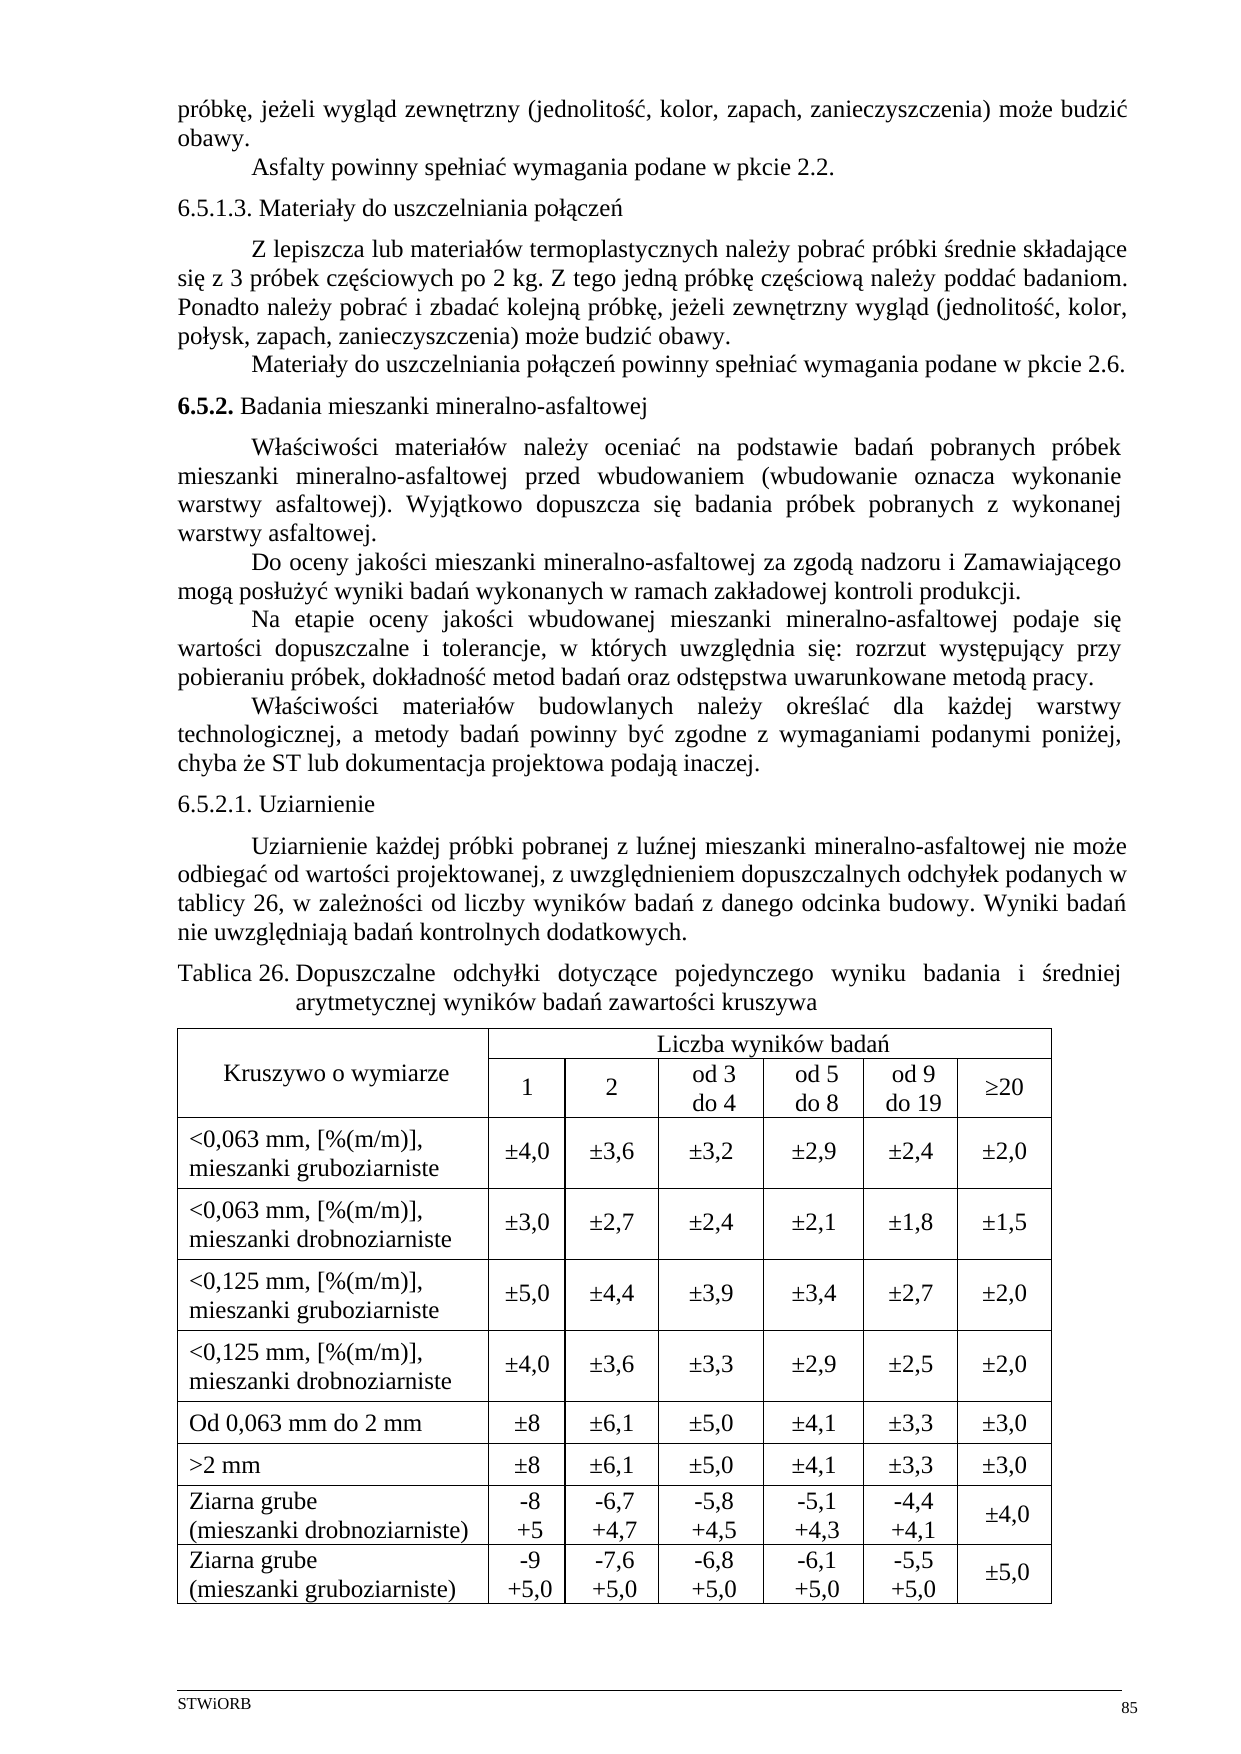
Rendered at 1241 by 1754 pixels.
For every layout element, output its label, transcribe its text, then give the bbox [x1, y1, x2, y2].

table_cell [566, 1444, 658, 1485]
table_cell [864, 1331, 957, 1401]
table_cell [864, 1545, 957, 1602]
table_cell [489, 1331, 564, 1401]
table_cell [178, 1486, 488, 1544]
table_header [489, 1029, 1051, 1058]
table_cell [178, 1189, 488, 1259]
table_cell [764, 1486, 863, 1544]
text Tablica 26. Dopuszczalne odchyłki dotyczące pojedynczego wyniku badania i średniej arytmetycznej wyników badań zawartości kruszywa [177, 958, 1122, 1016]
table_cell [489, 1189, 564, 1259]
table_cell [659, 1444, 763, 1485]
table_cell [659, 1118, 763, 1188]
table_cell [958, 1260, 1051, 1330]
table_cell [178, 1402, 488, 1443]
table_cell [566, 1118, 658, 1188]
text Właściwości materiałów należy oceniać na podstawie badań pobranych próbek mieszanki mineralno-asfaltowej przed wbudowaniem (wbudowanie oznacza wykonanie warstwy asfaltowej). Wyjątkowo dopuszcza się badania próbek pobranych z wykonanej warstwy asfaltowej. [177, 432, 1122, 547]
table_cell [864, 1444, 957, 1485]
text Uziarnienie każdej próbki pobranej z luźnej mieszanki mineralno-asfaltowej nie może odbiegać od wartości projektowanej, z uwzględnieniem dopuszczalnych odchyłek podanych w tablicy 26, w zależności od liczby wyników badań z danego odcinka budowy. Wyniki badań nie uwzględniają badań kontrolnych dodatkowych. [177, 831, 1128, 946]
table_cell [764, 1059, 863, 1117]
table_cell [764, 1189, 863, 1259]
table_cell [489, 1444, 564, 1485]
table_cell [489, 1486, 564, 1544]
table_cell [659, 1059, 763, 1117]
text 6.5.1.3. Materiały do uszczelniania połączeń [177, 193, 1128, 222]
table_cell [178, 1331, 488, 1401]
text Asfalty powinny spełniać wymagania podane w pkcie 2.2. [177, 152, 1128, 181]
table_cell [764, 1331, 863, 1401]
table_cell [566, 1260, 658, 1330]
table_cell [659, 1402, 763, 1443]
text Materiały do uszczelniania połączeń powinny spełniać wymagania podane w pkcie 2.6. [177, 349, 1128, 378]
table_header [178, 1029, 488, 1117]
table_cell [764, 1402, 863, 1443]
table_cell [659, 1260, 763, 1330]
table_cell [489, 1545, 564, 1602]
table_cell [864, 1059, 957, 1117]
text 6.5.2.1. Uziarnienie [177, 789, 1122, 818]
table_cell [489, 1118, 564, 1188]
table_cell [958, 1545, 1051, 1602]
text Do oceny jakości mieszanki mineralno-asfaltowej za zgodą nadzoru i Zamawiającego mogą posłużyć wyniki badań wykonanych w ramach zakładowej kontroli produkcji. [177, 547, 1122, 604]
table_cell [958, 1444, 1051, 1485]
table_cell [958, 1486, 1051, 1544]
text Z lepiszcza lub materiałów termoplastycznych należy pobrać próbki średnie składające się z 3 próbek częściowych po . Z tego jedną próbkę częściową należy poddać badaniom. Ponadto należy pobrać i zbadać kolejną próbkę, jeżeli zewnętrzny wygląd (jednolitość, kolor, połysk, zapach, zanieczyszczenia) może budzić obawy. [177, 234, 1128, 349]
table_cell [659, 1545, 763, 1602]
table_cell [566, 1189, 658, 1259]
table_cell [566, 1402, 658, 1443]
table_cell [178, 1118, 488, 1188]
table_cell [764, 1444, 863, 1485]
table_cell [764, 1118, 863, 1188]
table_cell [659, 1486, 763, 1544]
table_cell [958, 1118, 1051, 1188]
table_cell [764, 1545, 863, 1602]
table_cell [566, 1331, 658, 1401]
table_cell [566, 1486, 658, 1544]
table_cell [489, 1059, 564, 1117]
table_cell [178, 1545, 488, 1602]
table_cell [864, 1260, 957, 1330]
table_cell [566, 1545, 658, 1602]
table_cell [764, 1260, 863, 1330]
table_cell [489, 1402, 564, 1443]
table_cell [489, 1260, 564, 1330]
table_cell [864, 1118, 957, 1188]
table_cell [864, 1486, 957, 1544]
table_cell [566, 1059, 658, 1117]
text 6.5.2. Badania mieszanki mineralno-asfaltowej [177, 391, 1128, 419]
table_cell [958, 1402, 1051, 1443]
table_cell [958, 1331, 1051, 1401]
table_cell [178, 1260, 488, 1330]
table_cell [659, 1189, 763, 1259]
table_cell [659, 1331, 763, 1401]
text Właściwości materiałów budowlanych należy określać dla każdej warstwy technologicznej, a metody badań powinny być zgodne z wymaganiami podanymi poniżej, chyba że ST lub dokumentacja projektowa podają inaczej. [177, 691, 1122, 777]
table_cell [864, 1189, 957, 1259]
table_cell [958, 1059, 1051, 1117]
text Na etapie oceny jakości wbudowanej mieszanki mineralno-asfaltowej podaje się wartości dopuszczalne i tolerancje, w których uwzględnia się: rozrzut występujący przy pobieraniu próbek, dokładność metod badań oraz odstępstwa uwarunkowane metodą pracy. [177, 604, 1122, 691]
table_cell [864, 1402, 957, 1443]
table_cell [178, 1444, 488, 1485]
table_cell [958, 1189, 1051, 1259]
